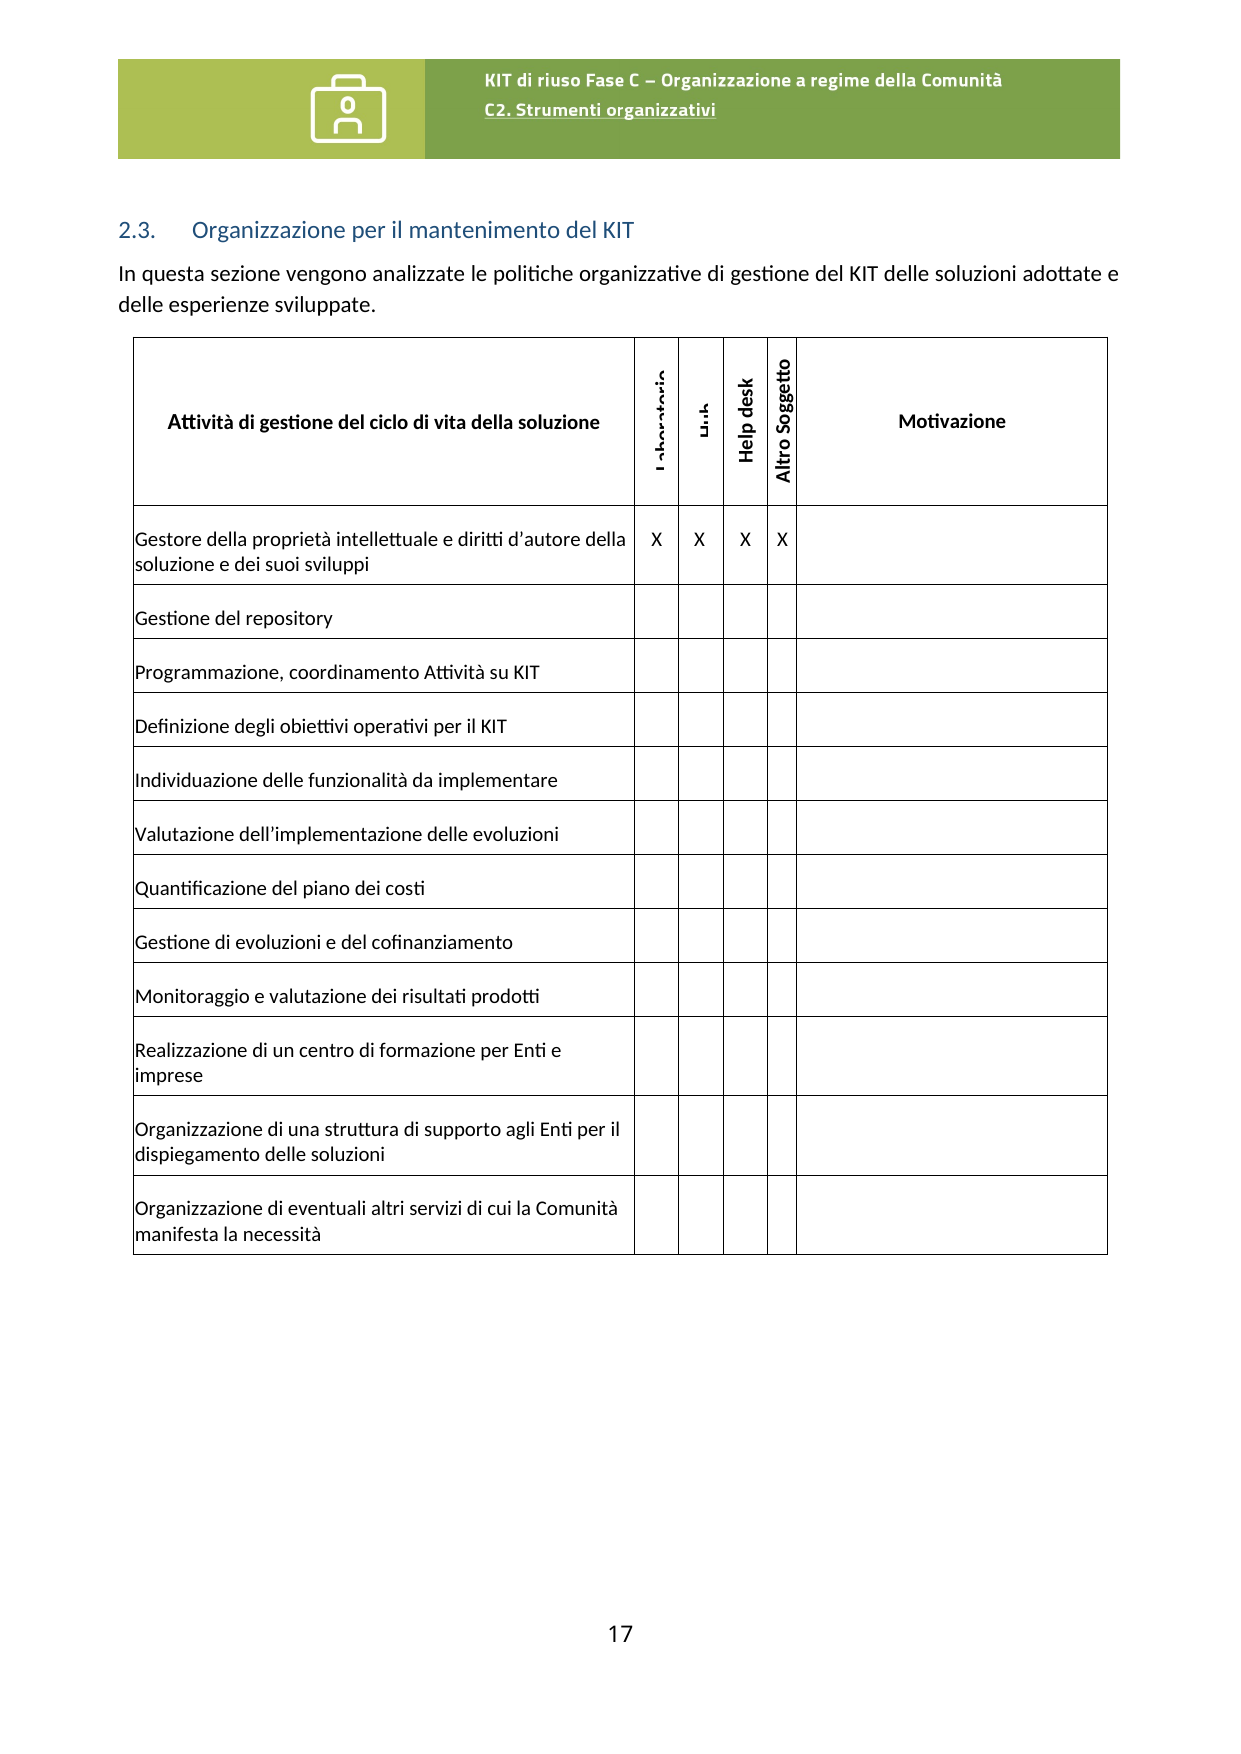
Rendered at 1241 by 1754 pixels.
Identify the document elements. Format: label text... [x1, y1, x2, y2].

table_cell [797, 585, 1107, 638]
table_cell X [635, 506, 678, 584]
table_cell Individuazione delle funzionalità da implementare [134, 747, 634, 800]
table_cell Quantificazione del piano dei costi [134, 855, 634, 908]
table_cell [797, 747, 1107, 800]
table_cell [768, 747, 796, 800]
table_cell [768, 909, 796, 962]
table_cell Gestione di evoluzioni e del cofinanziamento [134, 909, 634, 962]
table_cell Monitoraggio e valutazione dei risultati prodotti [134, 963, 634, 1016]
table_cell [724, 801, 767, 854]
table_cell [724, 1096, 767, 1174]
table_cell [679, 639, 723, 692]
table_cell [768, 801, 796, 854]
table_cell Gestione del repository [134, 585, 634, 638]
table_cell [679, 747, 723, 800]
table_cell [679, 855, 723, 908]
table_cell [635, 747, 678, 800]
table_cell Organizzazione di eventuali altri servizi di cui la Comunità manifesta la necessità [134, 1176, 634, 1254]
table_header Hub conoscenza [679, 338, 723, 505]
table_cell [679, 1176, 723, 1254]
table_cell [797, 506, 1107, 584]
table_cell [635, 693, 678, 746]
table_cell [724, 855, 767, 908]
table_cell [679, 801, 723, 854]
table_cell Definizione degli obiettivi operativi per il KIT [134, 693, 634, 746]
table_cell [797, 693, 1107, 746]
table_cell [768, 855, 796, 908]
table_cell [679, 909, 723, 962]
table_cell Realizzazione di un centro di formazione per Enti e imprese [134, 1017, 634, 1095]
table_cell [679, 585, 723, 638]
subtitle Organizzazione per il mantenimento del KIT [118, 214, 1122, 244]
table_cell [797, 801, 1107, 854]
table_cell [635, 855, 678, 908]
table_cell [679, 963, 723, 1016]
table_cell [724, 639, 767, 692]
table_cell [768, 639, 796, 692]
table_cell [635, 639, 678, 692]
table_header Attività di gestione del ciclo di vita della soluzione [134, 338, 634, 505]
table_header Help desk [724, 338, 767, 505]
table_cell Gestore della proprietà intellettuale e diritti d’autore della soluzione e dei suoi sviluppi [134, 506, 634, 584]
table_cell [797, 855, 1107, 908]
table_cell [724, 747, 767, 800]
table_cell [797, 639, 1107, 692]
text In questa sezione vengono analizzate le politiche organizzative di gestione del KIT delle soluzioni adottate e delle esperienze sviluppate. [118, 259, 1122, 318]
table_cell [724, 1176, 767, 1254]
table_cell X [768, 506, 796, 584]
table_cell [724, 909, 767, 962]
table_cell X [679, 506, 723, 584]
table_cell [635, 963, 678, 1016]
table_header Motivazione [797, 338, 1107, 505]
table_cell [679, 1017, 723, 1095]
table_header Laboratorio [635, 338, 678, 505]
table_cell [635, 1096, 678, 1174]
table_cell Programmazione, coordinamento Attività su KIT [134, 639, 634, 692]
table_cell [768, 1096, 796, 1174]
table_cell [635, 1176, 678, 1254]
table_cell [635, 909, 678, 962]
table_cell [768, 585, 796, 638]
table_cell [635, 801, 678, 854]
table_cell [724, 693, 767, 746]
table_cell [724, 1017, 767, 1095]
table_header Altro Soggetto [768, 338, 796, 505]
table_cell [768, 963, 796, 1016]
table_cell [797, 963, 1107, 1016]
table_cell Organizzazione di una struttura di supporto agli Enti per il dispiegamento delle soluzioni [134, 1096, 634, 1174]
table_cell [797, 1017, 1107, 1095]
table_cell [724, 585, 767, 638]
table_cell [797, 1096, 1107, 1174]
table_cell [797, 1176, 1107, 1254]
table_cell [768, 693, 796, 746]
table_cell [679, 1096, 723, 1174]
picture [118, 59, 1121, 159]
table_cell X [724, 506, 767, 584]
table_cell [768, 1176, 796, 1254]
table_cell [679, 693, 723, 746]
table_cell [635, 585, 678, 638]
table_cell [724, 963, 767, 1016]
table_cell [797, 909, 1107, 962]
table_cell Valutazione dell’implementazione delle evoluzioni [134, 801, 634, 854]
table_cell [635, 1017, 678, 1095]
table_cell [768, 1017, 796, 1095]
